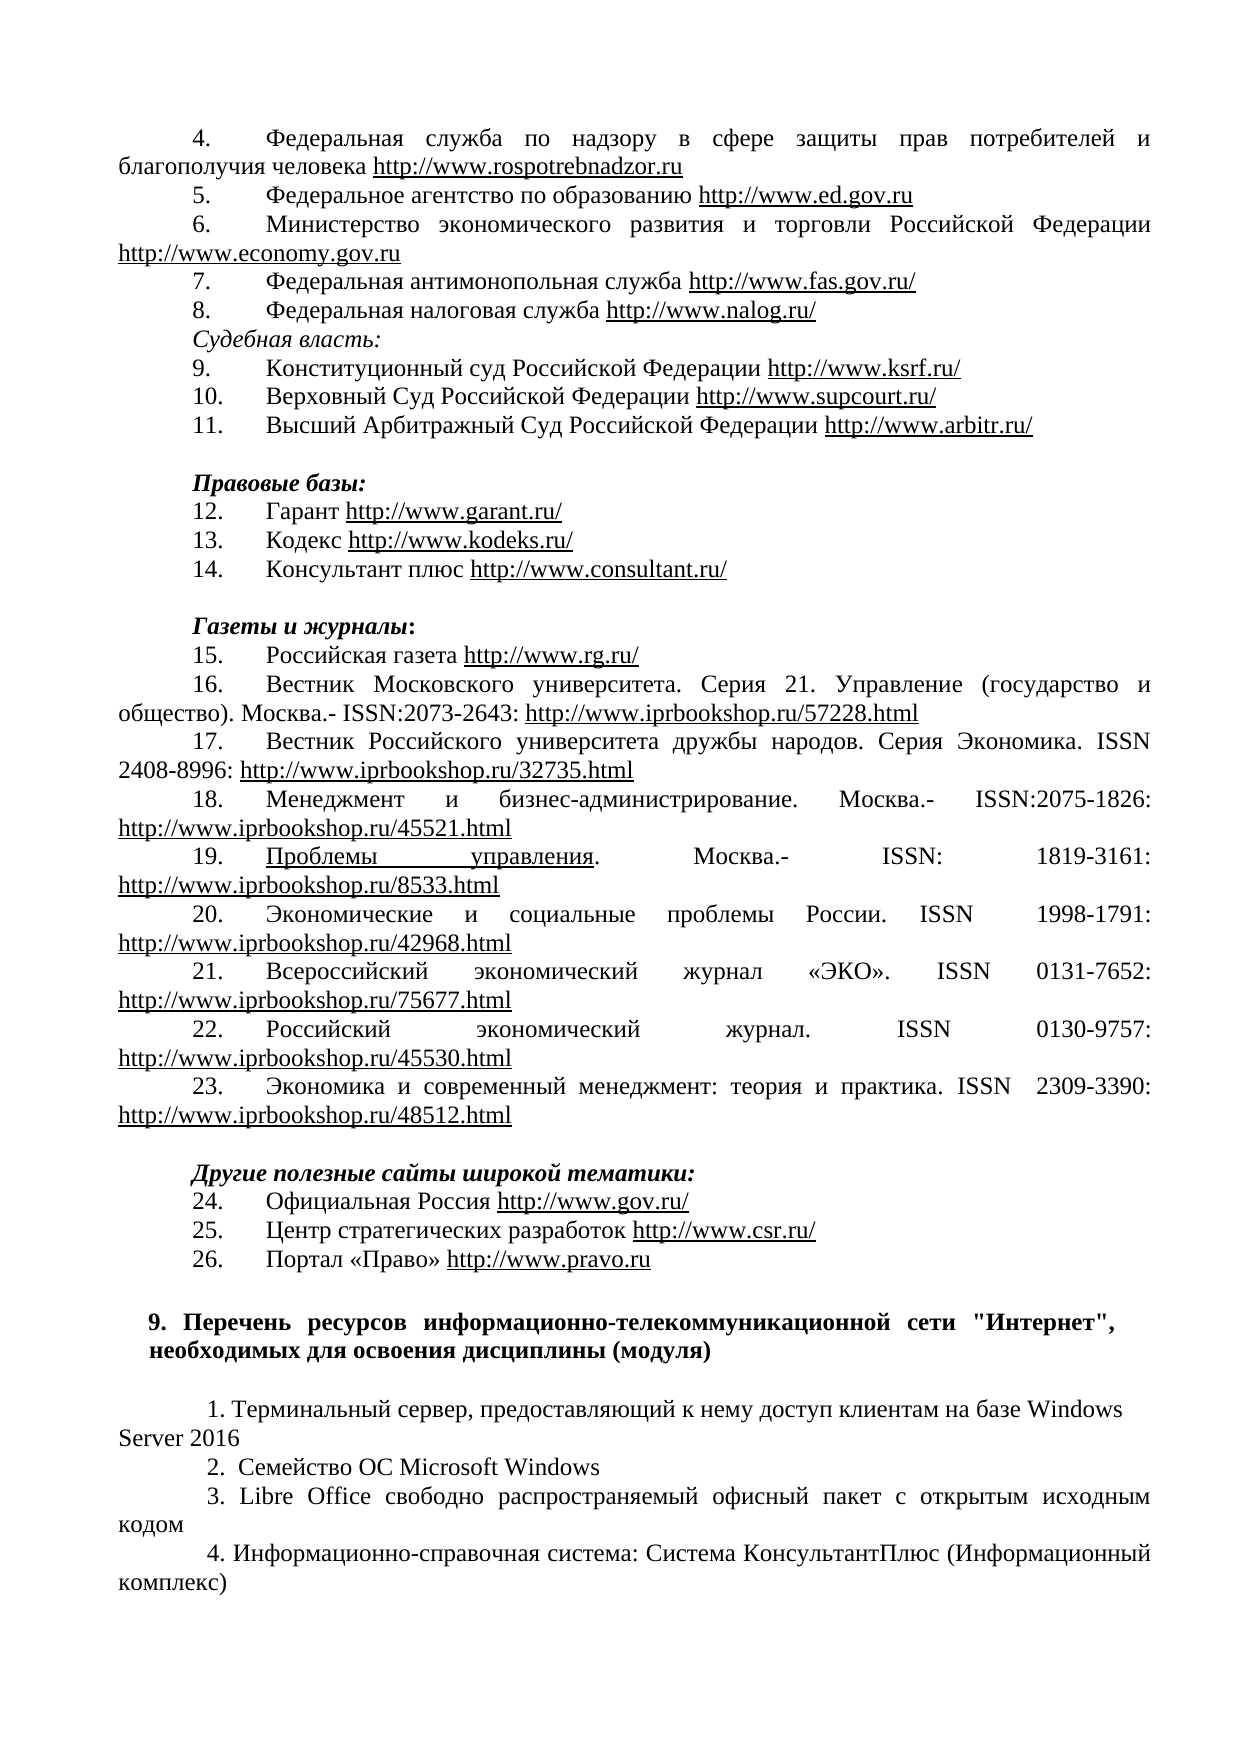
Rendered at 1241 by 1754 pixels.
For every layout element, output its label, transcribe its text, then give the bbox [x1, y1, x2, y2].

list Экономические и социальные проблемы России. ISSN 1998-1791: http://www.iprbookshop.ru/42968.html [118, 899, 1152, 956]
list Верховный Суд Российской Федерации http://www.supcourt.ru/ [118, 381, 1152, 410]
list Консультант плюс http://www.consultant.ru/ [118, 554, 1152, 583]
list 2. Семейство ОС Microsoft Windows [118, 1452, 1152, 1481]
list Проблемы управления. Москва.- ISSN: 1819-3161: http://www.iprbookshop.ru/8533.html [118, 841, 1152, 899]
list Вестник Московского университета. Серия 21. Управление (государство и общество). Москва.- ISSN:2073-2643: http://www.iprbookshop.ru/57228.html [118, 669, 1152, 726]
list Всероссийский экономический журнал «ЭКО». ISSN 0131-7652: http://www.iprbookshop.ru/75677.html [118, 956, 1152, 1014]
list Кодекс http://www.kodeks.ru/ [118, 525, 1152, 554]
list Правовые базы: [118, 468, 1152, 496]
list Высший Арбитражный Суд Российской Федерации http://www.arbitr.ru/ [118, 410, 1152, 439]
list Газеты и журналы: [118, 611, 1152, 640]
list Министерство экономического развития и торговли Российской Федерации http://www.economy.gov.ru [118, 209, 1152, 266]
list Федеральное агентство по образованию http://www.ed.gov.ru [118, 180, 1152, 209]
list Менеджмент и бизнес-администрирование. Москва.- ISSN:2075-1826: http://www.iprbookshop.ru/45521.html [118, 784, 1152, 841]
list Вестник Российского университета дружбы народов. Серия Экономика. ISSN 2408-8996: http://www.iprbookshop.ru/32735.html [118, 726, 1152, 784]
list Судебная власть: [118, 324, 1152, 353]
list Федеральная налоговая служба http://www.nalog.ru/ [118, 295, 1152, 324]
list Портал «Право» http://www.pravo.ru [118, 1244, 1152, 1273]
list Экономика и современный менеджмент: теория и практика. ISSN 2309-3390: http://www.iprbookshop.ru/48512.html [118, 1071, 1152, 1129]
text 9. Перечень ресурсов информационно-телекоммуникационной сети "Интернет", необходимых для освоения дисциплины (модуля) [148, 1307, 1116, 1364]
text 1. Терминальный сервер, предоставляющий к нему доступ клиентам на базе Windows Server 2016 [118, 1393, 1152, 1452]
list Гарант http://www.garant.ru/ [118, 496, 1152, 525]
list Официальная Россия http://www.gov.ru/ [118, 1186, 1152, 1215]
list 4. Информационно-справочная система: Система КонсультантПлюс (Информационный комплекс) [118, 1538, 1152, 1596]
list Конституционный суд Российской Федерации http://www.ksrf.ru/ [118, 353, 1152, 381]
list Федеральная служба по надзору в сфере защиты прав потребителей и благополучия человека http://www.rospotrebnadzor.ru [118, 123, 1152, 180]
list Центр стратегических разработок http://www.csr.ru/ [118, 1215, 1152, 1244]
list Другие полезные сайты широкой тематики: [118, 1158, 1152, 1186]
list Федеральная антимонопольная служба http://www.fas.gov.ru/ [118, 266, 1152, 295]
list Российская газета http://www.rg.ru/ [118, 640, 1152, 669]
list 3. Libre Office свободно распространяемый офисный пакет с открытым исходным кодом [118, 1481, 1152, 1538]
list Российский экономический журнал. ISSN 0130-9757: http://www.iprbookshop.ru/45530.html [118, 1014, 1152, 1071]
